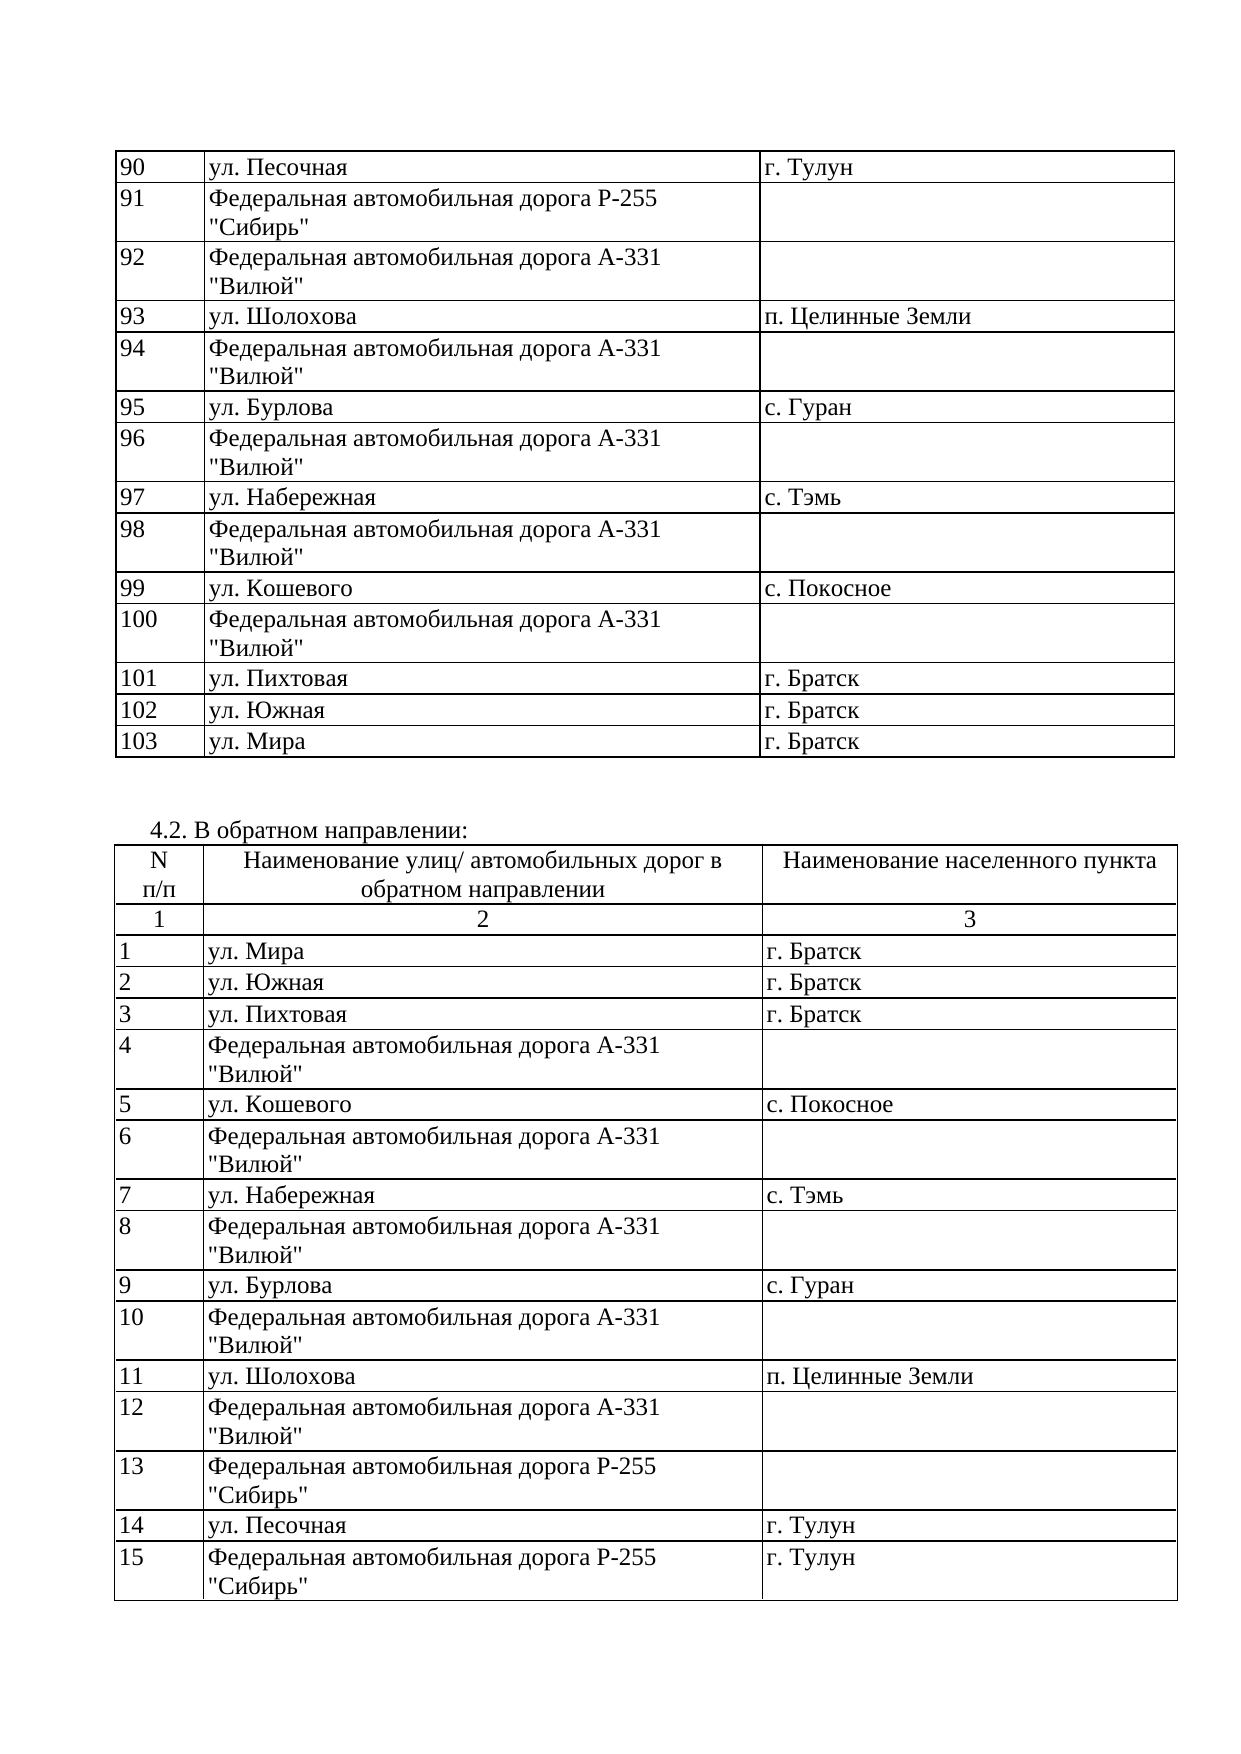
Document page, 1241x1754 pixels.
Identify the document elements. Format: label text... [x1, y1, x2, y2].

table_cell 3 [115, 998, 203, 1029]
table_cell [763, 1450, 1177, 1509]
table_cell Федеральная автомобильная дорога А-331 "Вилюй" [205, 242, 759, 299]
table_cell 102 [117, 695, 204, 724]
table_cell г. Тулун [763, 1509, 1177, 1540]
table_cell 7 [115, 1179, 203, 1210]
table_cell Федеральная автомобильная дорога А-331 "Вилюй" [204, 1302, 762, 1359]
table_cell 98 [117, 514, 204, 571]
table_cell с. Гуран [763, 1269, 1177, 1300]
table_cell 103 [117, 726, 204, 756]
table_cell [763, 1029, 1177, 1088]
table_cell 3 [763, 903, 1177, 934]
table_cell 94 [117, 333, 204, 390]
table_cell [761, 604, 1174, 662]
table_cell [763, 1300, 1177, 1359]
table_cell 4 [115, 1030, 203, 1088]
table_cell 1 [115, 935, 203, 966]
table_cell 96 [117, 423, 204, 481]
table_cell [761, 183, 1174, 241]
table_cell ул. Мира [204, 936, 762, 966]
table_cell ул. Южная [205, 695, 759, 724]
table_cell 92 [117, 242, 204, 299]
table_cell с. Гуран [761, 392, 1174, 422]
table_cell ул. Мира [205, 726, 759, 756]
table_cell Федеральная автомобильная дорога А-331 "Вилюй" [204, 1030, 762, 1088]
table_cell г. Братск [761, 663, 1174, 693]
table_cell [205, 183, 759, 241]
table_cell Федеральная автомобильная дорога А-331 "Вилюй" [204, 1121, 762, 1178]
table_cell с. Покосное [763, 1088, 1177, 1119]
table_cell Федеральная автомобильная дорога А-331 "Вилюй" [204, 1392, 762, 1450]
table_cell [763, 1119, 1177, 1178]
table_cell 91 [117, 183, 204, 241]
table_cell 2 [204, 905, 762, 934]
table_cell ул. Шолохова [205, 301, 759, 331]
table_header N п/п [115, 846, 203, 903]
table_cell 11 [115, 1360, 203, 1391]
table_cell г. Братск [763, 997, 1177, 1029]
table_cell 9 [115, 1270, 203, 1300]
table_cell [204, 1542, 762, 1599]
table_cell 93 [117, 301, 204, 331]
table_cell ул. Кошевого [204, 1090, 762, 1119]
table_cell 97 [117, 482, 204, 512]
table_cell 14 [115, 1510, 203, 1540]
table_cell г. Братск [763, 966, 1177, 997]
table_cell 1 [115, 904, 203, 934]
table_cell 13 [115, 1451, 203, 1509]
table_cell 90 [117, 152, 204, 181]
table_cell г. Братск [761, 695, 1174, 724]
table_cell [761, 242, 1174, 299]
table_cell [761, 423, 1174, 481]
table_cell ул. Песочная [205, 152, 759, 181]
table_cell [763, 1391, 1177, 1450]
table_cell г. Тулун [761, 152, 1174, 181]
table_cell ул. Шолохова [204, 1361, 762, 1391]
table_cell Федеральная автомобильная дорога А-331 "Вилюй" [205, 604, 759, 662]
table_cell Федеральная автомобильная дорога А-331 "Вилюй" [205, 333, 759, 390]
table_cell Федеральная автомобильная дорога А-331 "Вилюй" [205, 514, 759, 571]
table_cell 99 [117, 573, 204, 603]
table_cell 6 [115, 1120, 203, 1178]
table_header Наименование населенного пункта [763, 846, 1177, 903]
table_cell 2 [115, 967, 203, 997]
table_cell п. Целинные Земли [763, 1359, 1177, 1391]
table_cell г. Братск [761, 726, 1174, 756]
table_cell ул. Кошевого [205, 573, 759, 603]
table_cell [763, 1210, 1177, 1269]
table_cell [204, 1452, 762, 1509]
table_cell 100 [117, 604, 204, 662]
table_cell Федеральная автомобильная дорога А-331 "Вилюй" [204, 1211, 762, 1269]
table_cell г. Братск [763, 934, 1177, 966]
table_cell 5 [115, 1089, 203, 1119]
table_cell 8 [115, 1211, 203, 1269]
table_cell г. Тулун [763, 1540, 1177, 1599]
table_cell 95 [117, 392, 204, 422]
table_cell ул. Бурлова [205, 392, 759, 422]
table_cell 10 [115, 1301, 203, 1359]
table_cell с. Тэмь [763, 1178, 1177, 1210]
table_cell 12 [115, 1392, 203, 1450]
table_cell ул. Пихтовая [205, 663, 759, 693]
table_cell ул. Южная [204, 967, 762, 997]
table_cell [761, 333, 1174, 390]
table_cell 101 [117, 663, 204, 693]
table_cell п. Целинные Земли [761, 301, 1174, 331]
table_cell ул. Набережная [204, 1180, 762, 1210]
table_header Наименование улиц/ автомобильных дорог в обратном направлении [204, 846, 762, 903]
table_cell [761, 514, 1174, 571]
table_cell с. Тэмь [761, 482, 1174, 512]
table_cell 15 [115, 1541, 203, 1599]
table_cell ул. Пихтовая [204, 999, 762, 1029]
table_cell ул. Песочная [204, 1511, 762, 1540]
table_cell Федеральная автомобильная дорога А-331 "Вилюй" [205, 423, 759, 481]
table_cell с. Покосное [761, 573, 1174, 603]
table_cell ул. Бурлова [204, 1271, 762, 1300]
table_cell ул. Набережная [205, 482, 759, 512]
text 4.2. В обратном направлении: [150, 815, 1090, 844]
